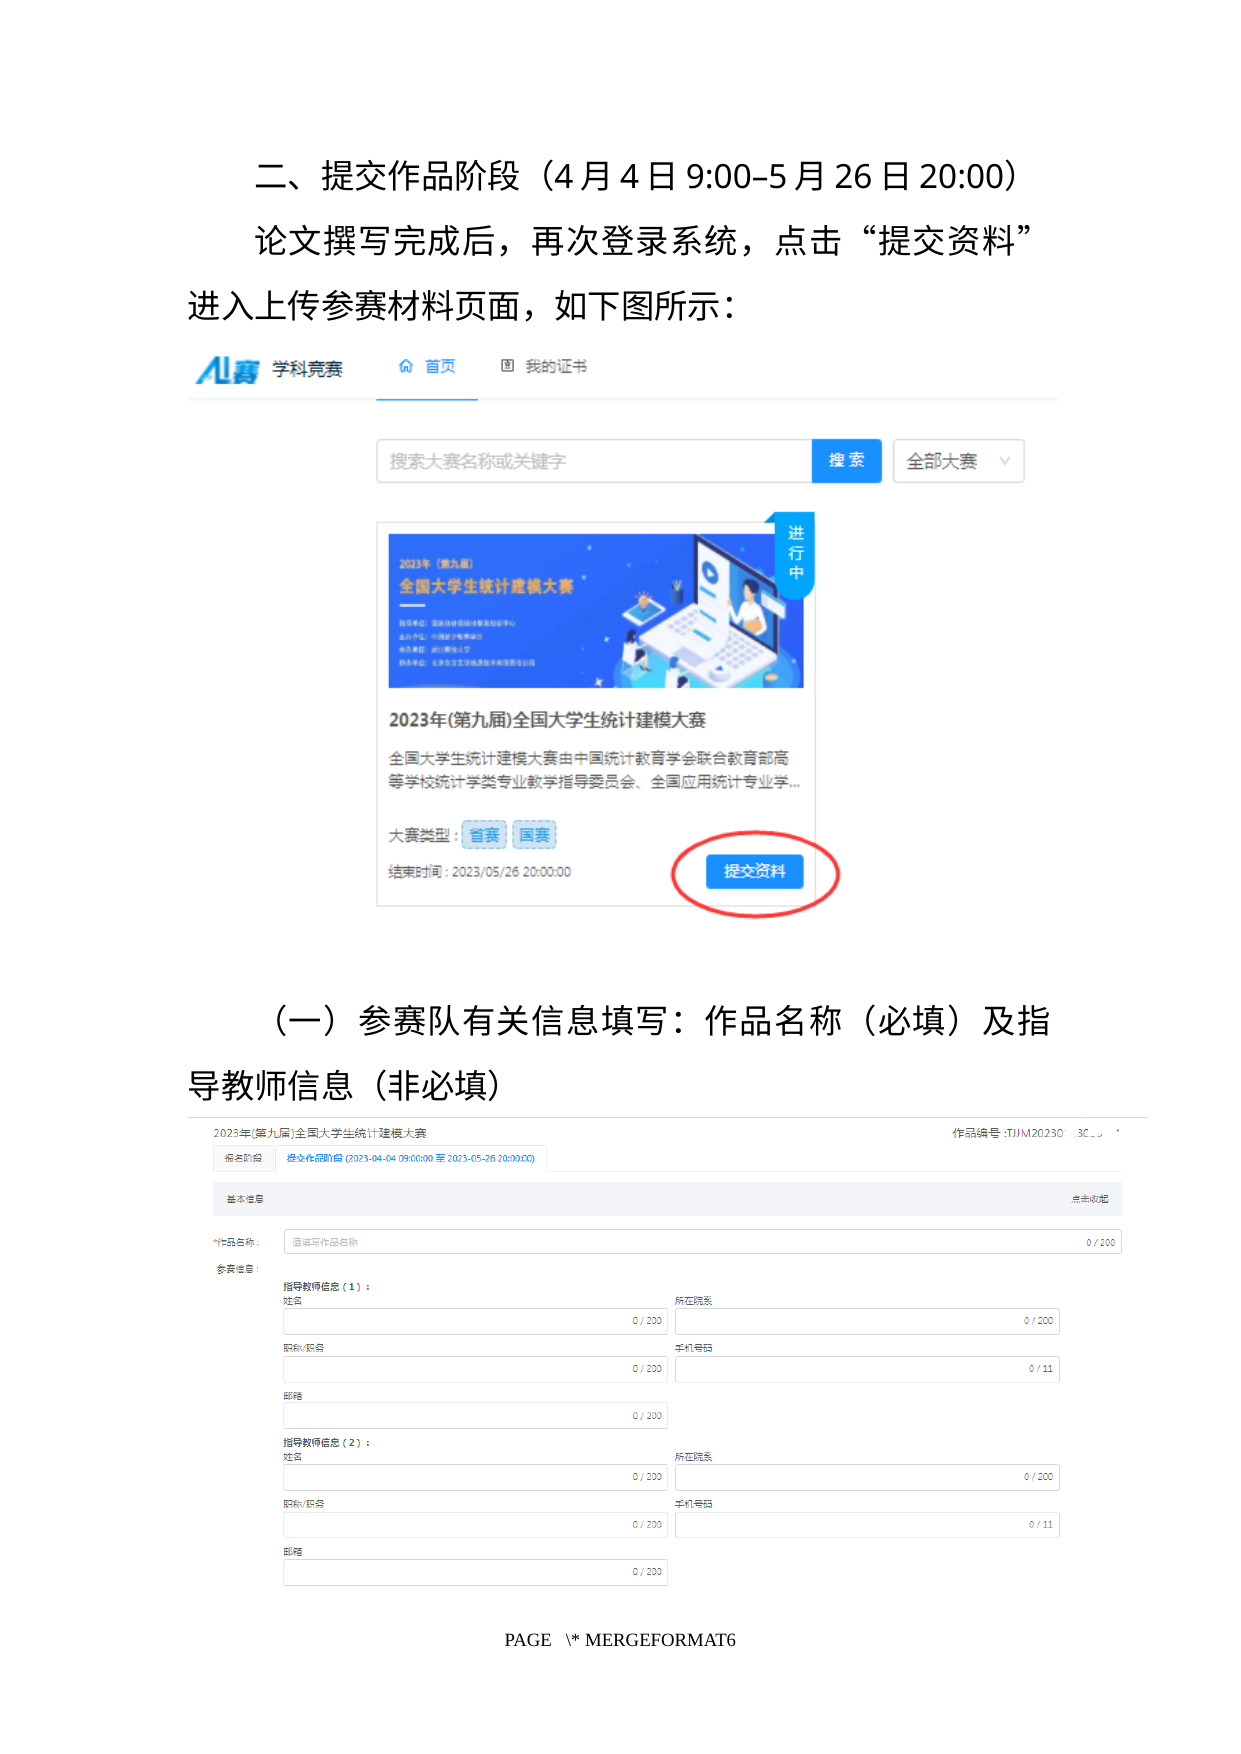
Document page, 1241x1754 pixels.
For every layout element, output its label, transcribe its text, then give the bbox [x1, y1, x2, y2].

list 论文撰写完成后，再次登录系统，点击“提交资料”进入上传参赛材料页面，如下图所示： [187, 207, 1053, 336]
list （一）参赛队有关信息填写：作品名称（必填）及指导教师信息（非必填） [187, 987, 1053, 1116]
picture [187, 336, 1058, 962]
picture [187, 1116, 1149, 1593]
list 二、提交作品阶段（4月4日9:00–5月26日20:00） [187, 142, 1053, 207]
